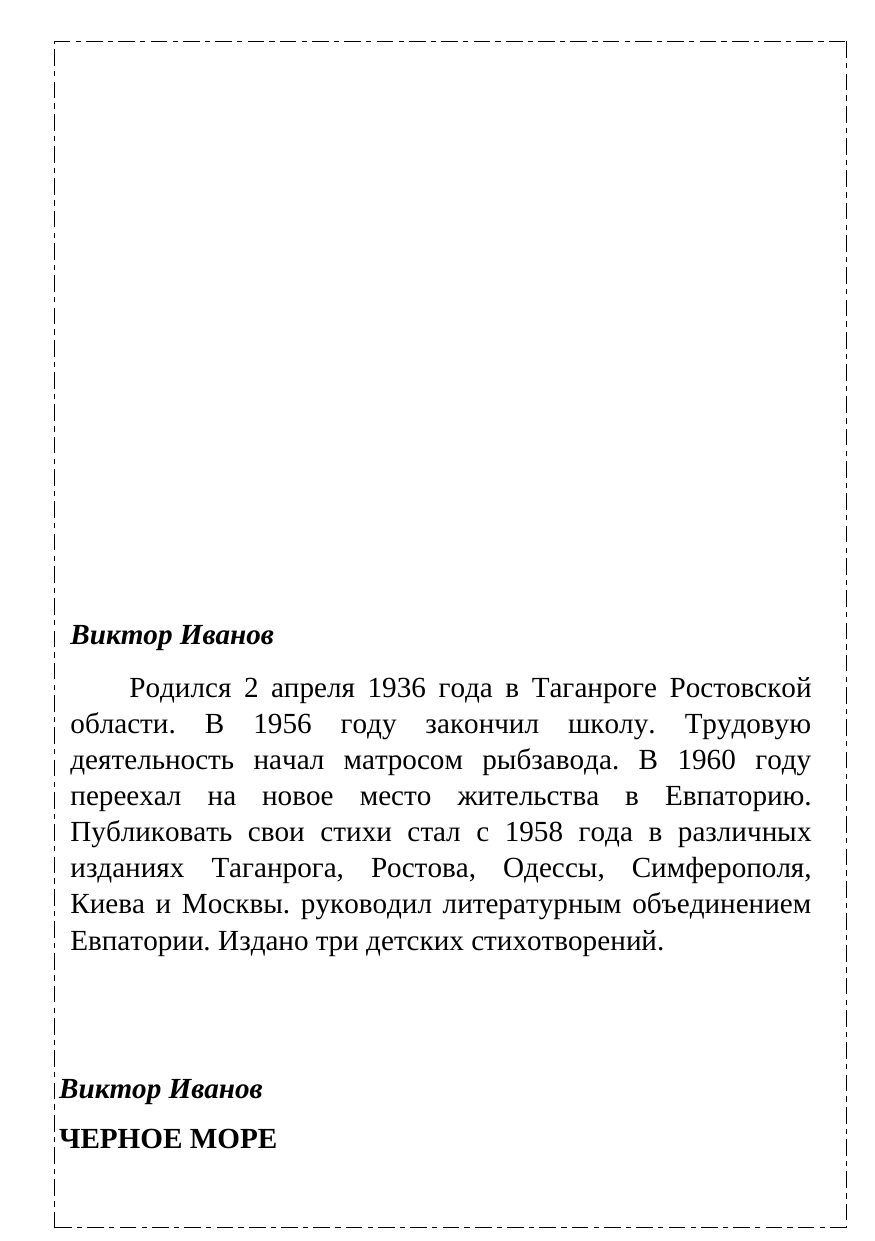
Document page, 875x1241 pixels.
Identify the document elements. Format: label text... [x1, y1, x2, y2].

text Родился 2 апреля 1936 года в Таганроге Ростовской области. В 1956 году закончил школу. Трудовую деятельность начал матросом рыбзавода. В 1960 году переехал на новое место жительства в Евпаторию. Публиковать свои стихи стал с 1958 года в различных изданиях Таганрога, Ростова, Одессы, Симферополя, Киева и Москвы. руководил литературным объединением Евпатории. Издано три детских стихотворений. [70, 670, 812, 956]
text ЧЕРНОЕ МОРЕ [59, 1122, 842, 1155]
text Виктор Иванов [59, 1071, 842, 1104]
text Виктор Иванов [70, 617, 842, 650]
